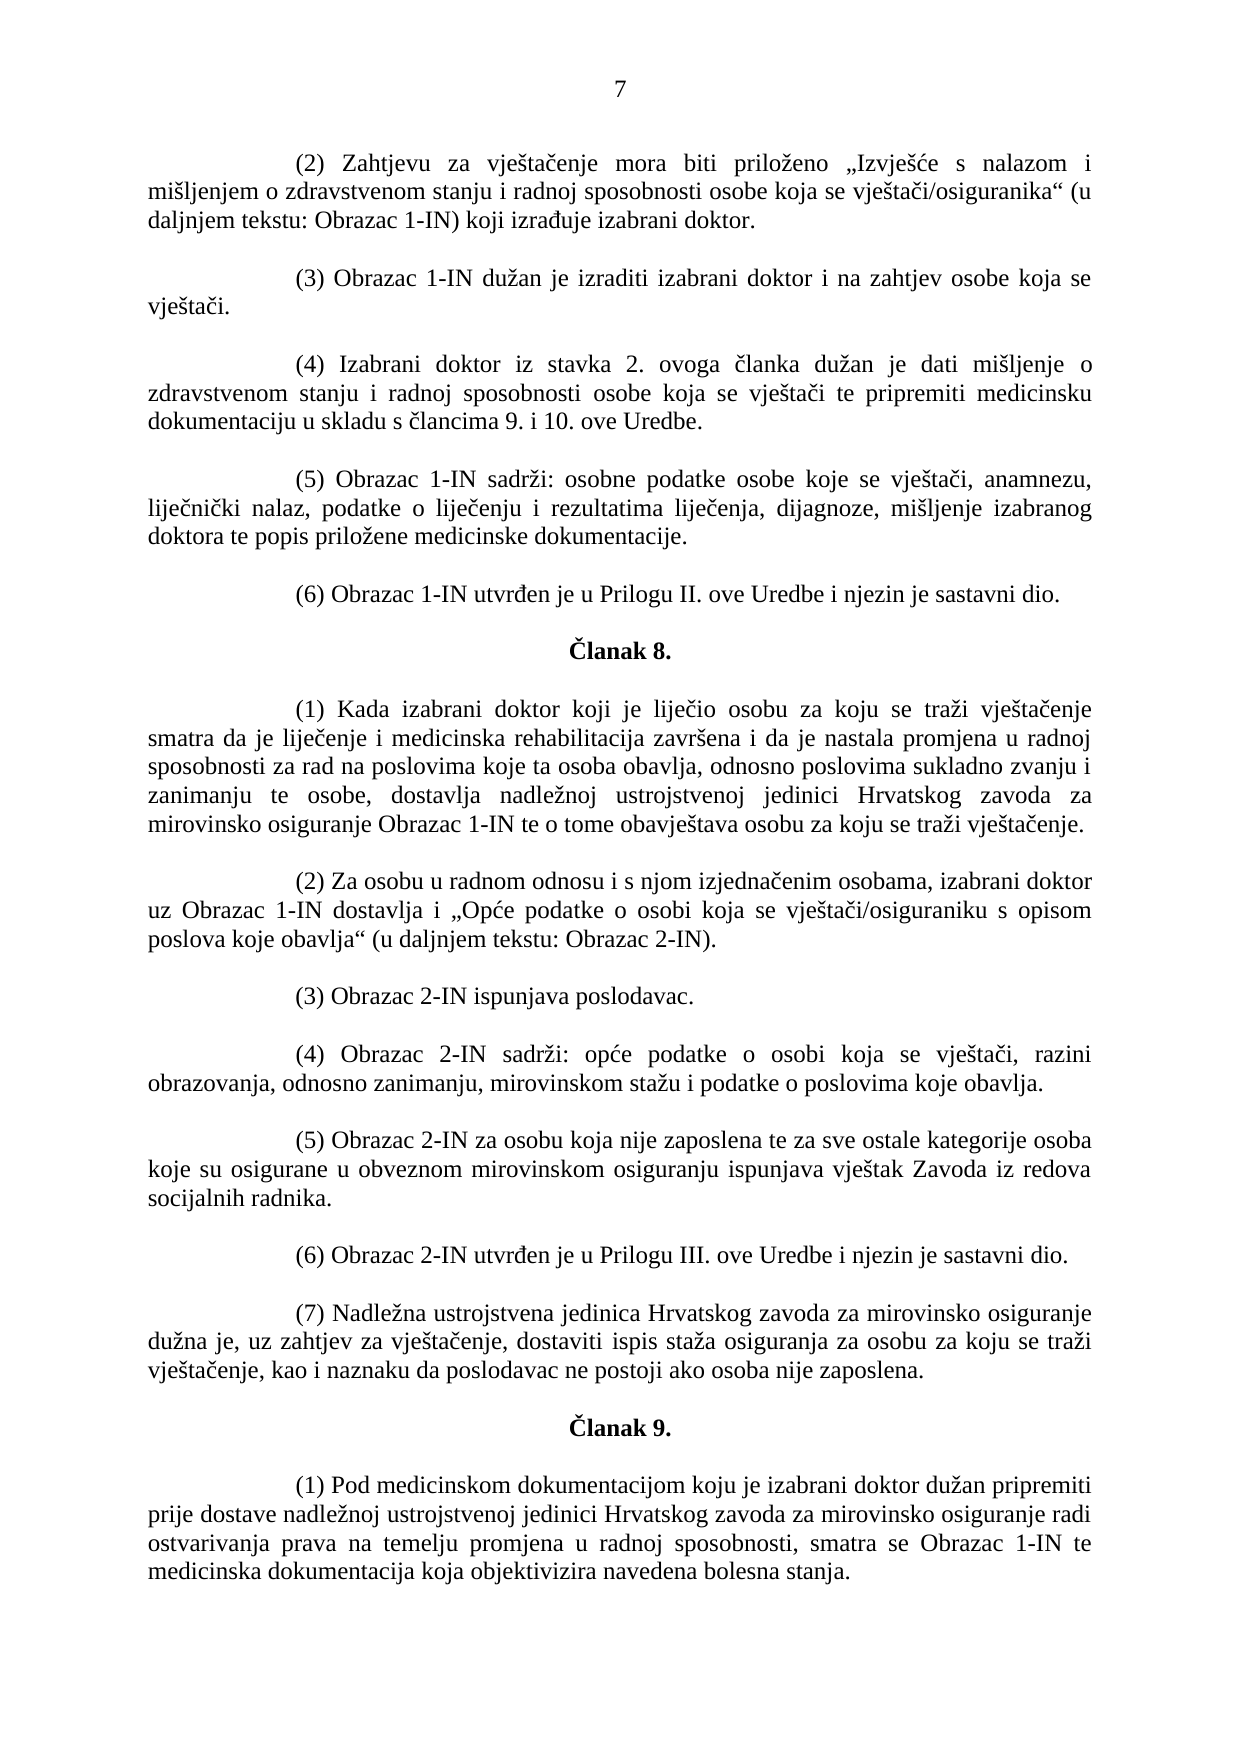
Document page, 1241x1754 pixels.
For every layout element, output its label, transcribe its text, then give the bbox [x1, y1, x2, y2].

text (7) Nadležna ustrojstvena jedinica Hrvatskog zavoda za mirovinsko osiguranje dužna je, uz zahtjev za vještačenje, dostaviti ispis staža osiguranja za osobu za koju se traži vještačenje, kao i naznaku da poslodavac ne postoji ako osoba nije zaposlena. [148, 1298, 1093, 1384]
text (2) Zahtjevu za vještačenje mora biti priloženo „Izvješće s nalazom i mišljenjem o zdravstvenom stanju i radnoj sposobnosti osobe koja se vještači/osiguranika“ (u daljnjem tekstu: Obrazac 1-IN) koji izrađuje izabrani doktor. [148, 148, 1093, 234]
text (4) Izabrani doktor iz stavka 2. ovoga članka dužan je dati mišljenje o zdravstvenom stanju i radnoj sposobnosti osobe koja se vještači te pripremiti medicinsku dokumentaciju u skladu s člancima 9. i 10. ove Uredbe. [148, 349, 1093, 435]
text (5) Obrazac 2-IN za osobu koja nije zaposlena te za sve ostale kategorije osoba koje su osigurane u obveznom mirovinskom osiguranju ispunjava vještak Zavoda iz redova socijalnih radnika. [148, 1125, 1093, 1211]
text (3) Obrazac 2-IN ispunjava poslodavac. [221, 981, 1093, 1010]
text (3) Obrazac 1-IN dužan je izraditi izabrani doktor i na zahtjev osobe koja se vještači. [148, 263, 1093, 320]
text (6) Obrazac 1-IN utvrđen je u Prilogu II. ove Uredbe i njezin je sastavni dio. [148, 579, 1093, 608]
text (5) Obrazac 1-IN sadrži: osobne podatke osobe koje se vještači, anamnezu, liječnički nalaz, podatke o liječenju i rezultatima liječenja, dijagnoze, mišljenje izabranog doktora te popis priložene medicinske dokumentacije. [148, 464, 1093, 550]
text (1) Kada izabrani doktor koji je liječio osobu za koju se traži vještačenje smatra da je liječenje i medicinska rehabilitacija završena i da je nastala promjena u radnoj sposobnosti za rad na poslovima koje ta osoba obavlja, odnosno poslovima sukladno zvanju i zanimanju te osobe, dostavlja nadležnoj ustrojstvenoj jedinici Hrvatskog zavoda za mirovinsko osiguranje Obrazac 1-IN te o tome obavještava osobu za koju se traži vještačenje. [148, 694, 1093, 838]
text Članak 8. [148, 636, 1093, 665]
text Članak 9. [148, 1413, 1093, 1441]
text (6) Obrazac 2-IN utvrđen je u Prilogu III. ove Uredbe i njezin je sastavni dio. [148, 1240, 1093, 1269]
text (2) Za osobu u radnom odnosu i s njom izjednačenim osobama, izabrani doktor uz Obrazac 1-IN dostavlja i „Opće podatke o osobi koja se vještači/osiguraniku s opisom poslova koje obavlja“ (u daljnjem tekstu: Obrazac 2-IN). [148, 866, 1093, 953]
text (4) Obrazac 2-IN sadrži: opće podatke o osobi koja se vještači, razini obrazovanja, odnosno zanimanju, mirovinskom stažu i podatke o poslovima koje obavlja. [148, 1039, 1093, 1096]
text (1) Pod medicinskom dokumentacijom koju je izabrani doktor dužan pripremiti prije dostave nadležnoj ustrojstvenoj jedinici Hrvatskog zavoda za mirovinsko osiguranje radi ostvarivanja prava na temelju promjena u radnoj sposobnosti, smatra se Obrazac 1-IN te medicinska dokumentacija koja objektivizira navedena bolesna stanja. [148, 1470, 1093, 1585]
